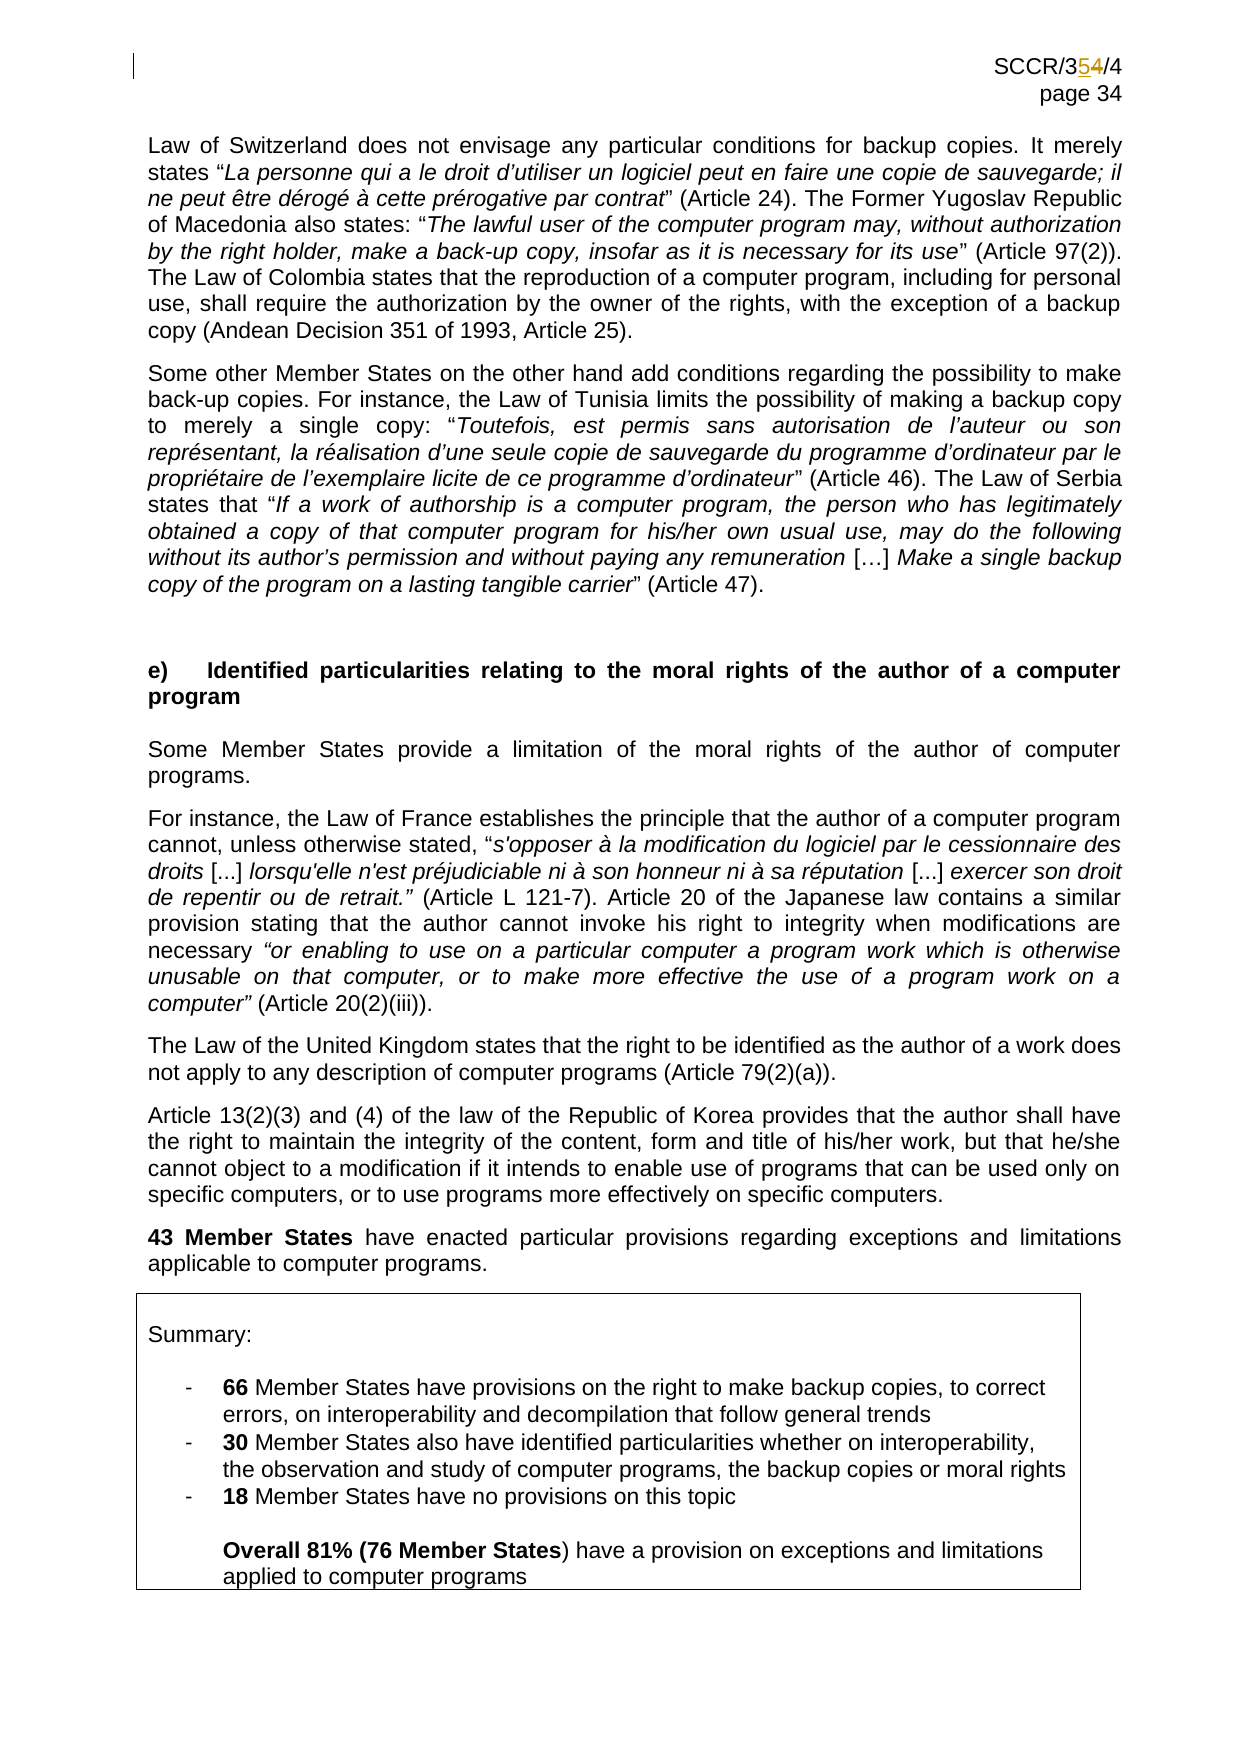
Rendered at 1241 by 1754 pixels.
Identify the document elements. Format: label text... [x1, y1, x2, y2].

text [148, 132, 1122, 343]
subtitle e) Identified particularities relating to the moral rights of the author of a computer program [148, 657, 1122, 709]
table_header Summary: 66 Member States have provisions on the right to make backup copies, to correct errors, on interoperability and decompilation that follow general trends 30 Member States also have identified particularities whether on interoperability, the observation and study of computer programs, the backup copies or moral rights 18 Member States have no provisions on this topic Overall 81% (76 Member States) have a provision on exceptions and limitations applied to computer programs [137, 1294, 1080, 1589]
text Some other Member States on the other hand add conditions regarding the possibility to make back-up copies. For instance, the Law of Tunisia limits the possibility of making a backup copy to merely a single copy: “Toutefois, est permis sans autorisation de l’auteur ou son représentant, la réalisation d’une seule copie de sauvegarde du programme d’ordinateur par le propriétaire de l’exemplaire licite de ce programme d’ordinateur” (Article 46). The Law of Serbia states that “If a work of authorship is a computer program, the person who has legitimately obtained a copy of that computer program for his/her own usual use, may do the following without its author’s permission and without paying any remuneration […] Make a single backup copy of the program on a lasting tangible carrier” (Article 47). [148, 360, 1122, 597]
text Some Member States provide a limitation of the moral rights of the author of computer programs. [148, 736, 1122, 788]
text 43 Member States have enacted particular provisions regarding exceptions and limitations applicable to computer programs. [148, 1224, 1122, 1277]
text The Law of the United Kingdom states that the right to be identified as the author of a work does not apply to any description of computer programs (Article 79(2)(a)). [148, 1032, 1122, 1085]
text For instance, the Law of France establishes the principle that the author of a computer program cannot, unless otherwise stated, “s'opposer à la modification du logiciel par le cessionnaire des droits [...] lorsqu'elle n'est préjudiciable ni à son honneur ni à sa réputation [...] exercer son droit de repentir ou de retrait.” (Article L 121-7). Article 20 of the Japanese law contains a similar provision stating that the author cannot invoke his right to integrity when modifications are necessary “or enabling to use on a particular computer a program work which is otherwise unusable on that computer, or to make more effective the use of a program work on a computer” (Article 20(2)(iii)). [148, 805, 1122, 1016]
text Article 13(2)(3) and (4) of the law of the Republic of Korea provides that the author shall have the right to maintain the integrity of the content, form and title of his/her work, but that he/she cannot object to a modification if it intends to enable use of programs that can be used only on specific computers, or to use programs more effectively on specific computers. [148, 1102, 1122, 1207]
